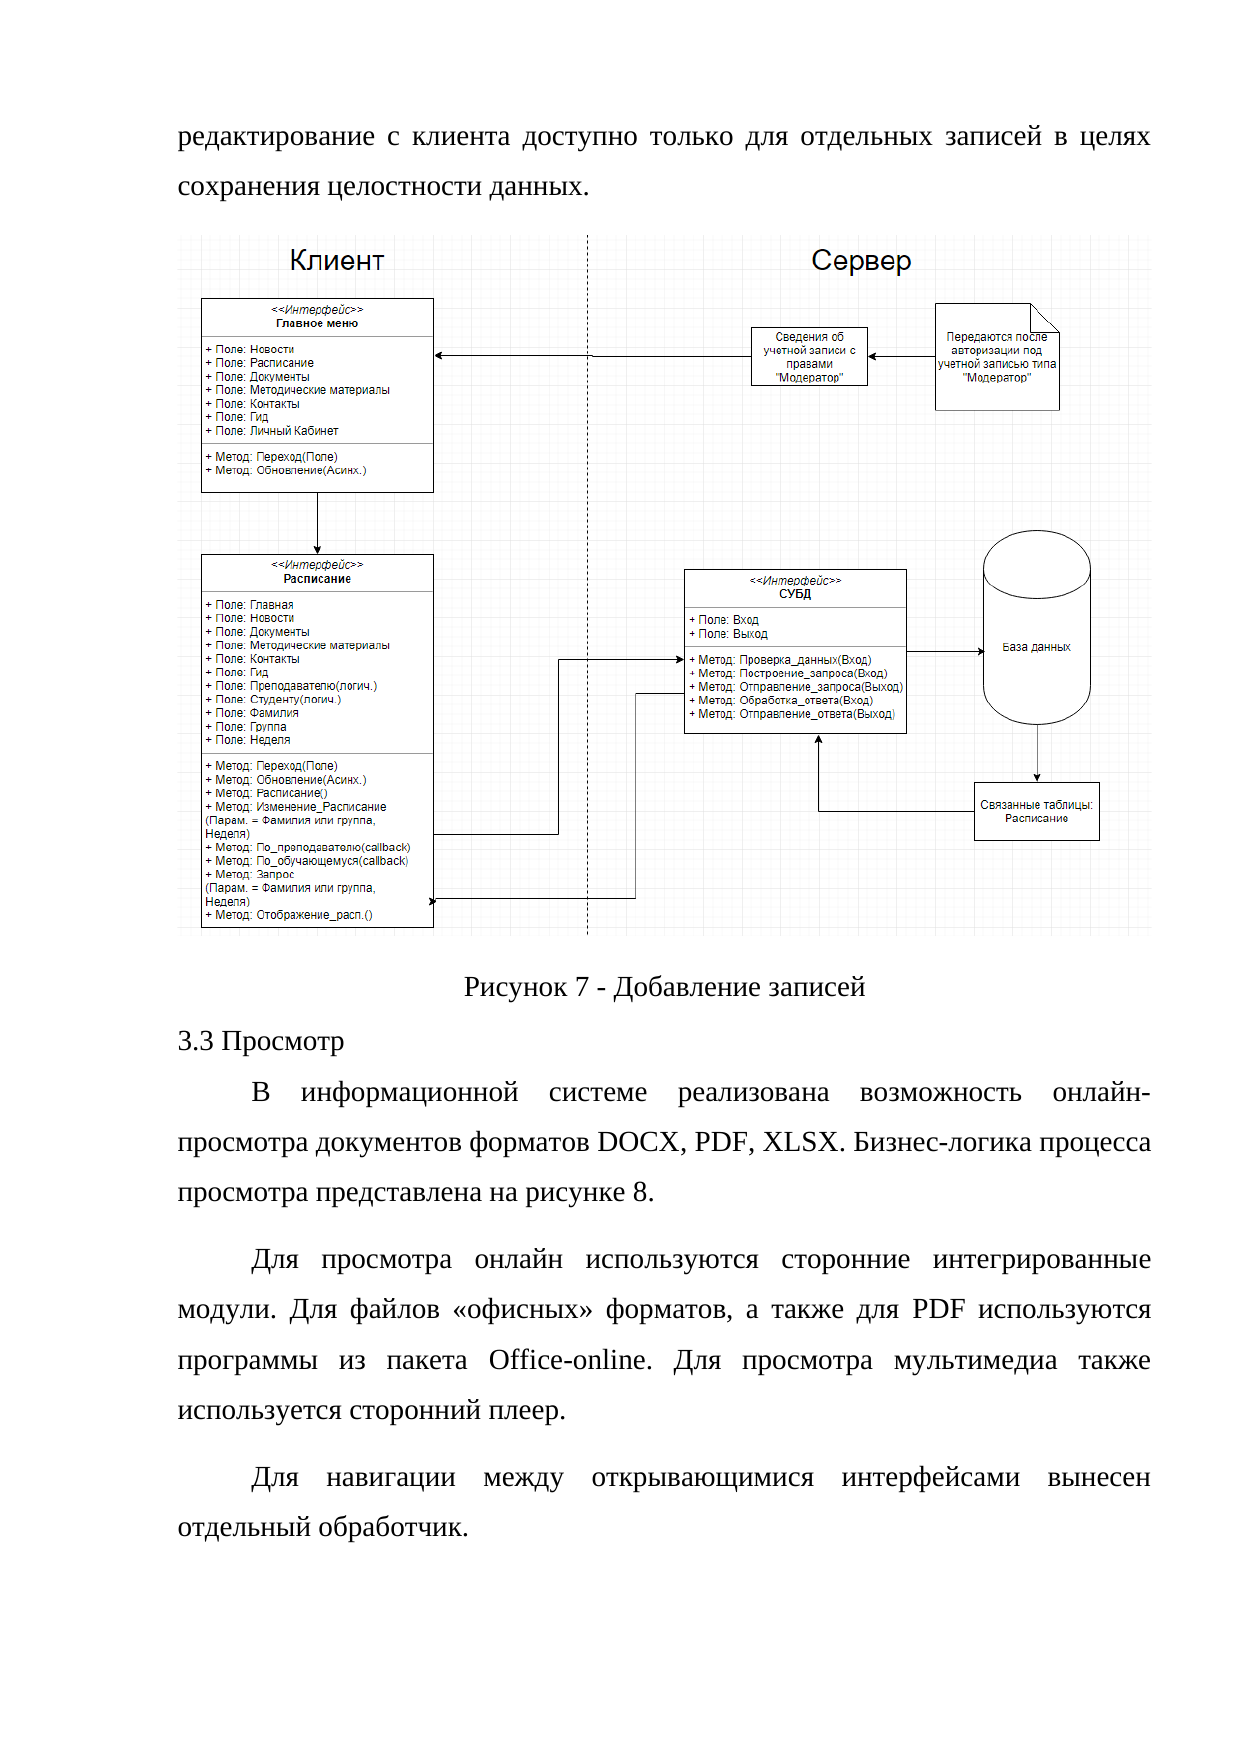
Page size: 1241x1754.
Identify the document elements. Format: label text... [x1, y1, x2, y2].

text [177, 118, 1152, 202]
picture [177, 235, 1152, 936]
subtitle 3.3 Просмотр [177, 1023, 1152, 1057]
text Для навигации между открывающимися интерфейсами вынесен отдельный обработчик. [177, 1459, 1152, 1543]
text В информационной системе реализована возможность онлайн-просмотра документов форматов DOCX, PDF, XLSX. Бизнес-логика процесса просмотра представлена на рисунке 8. [177, 1074, 1152, 1208]
text Для просмотра онлайн используются сторонние интегрированные модули. Для файлов «офисных» форматов, а также для PDF используются программы из пакета Office-online. Для просмотра мультимедиа также используется сторонний плеер. [177, 1241, 1152, 1426]
